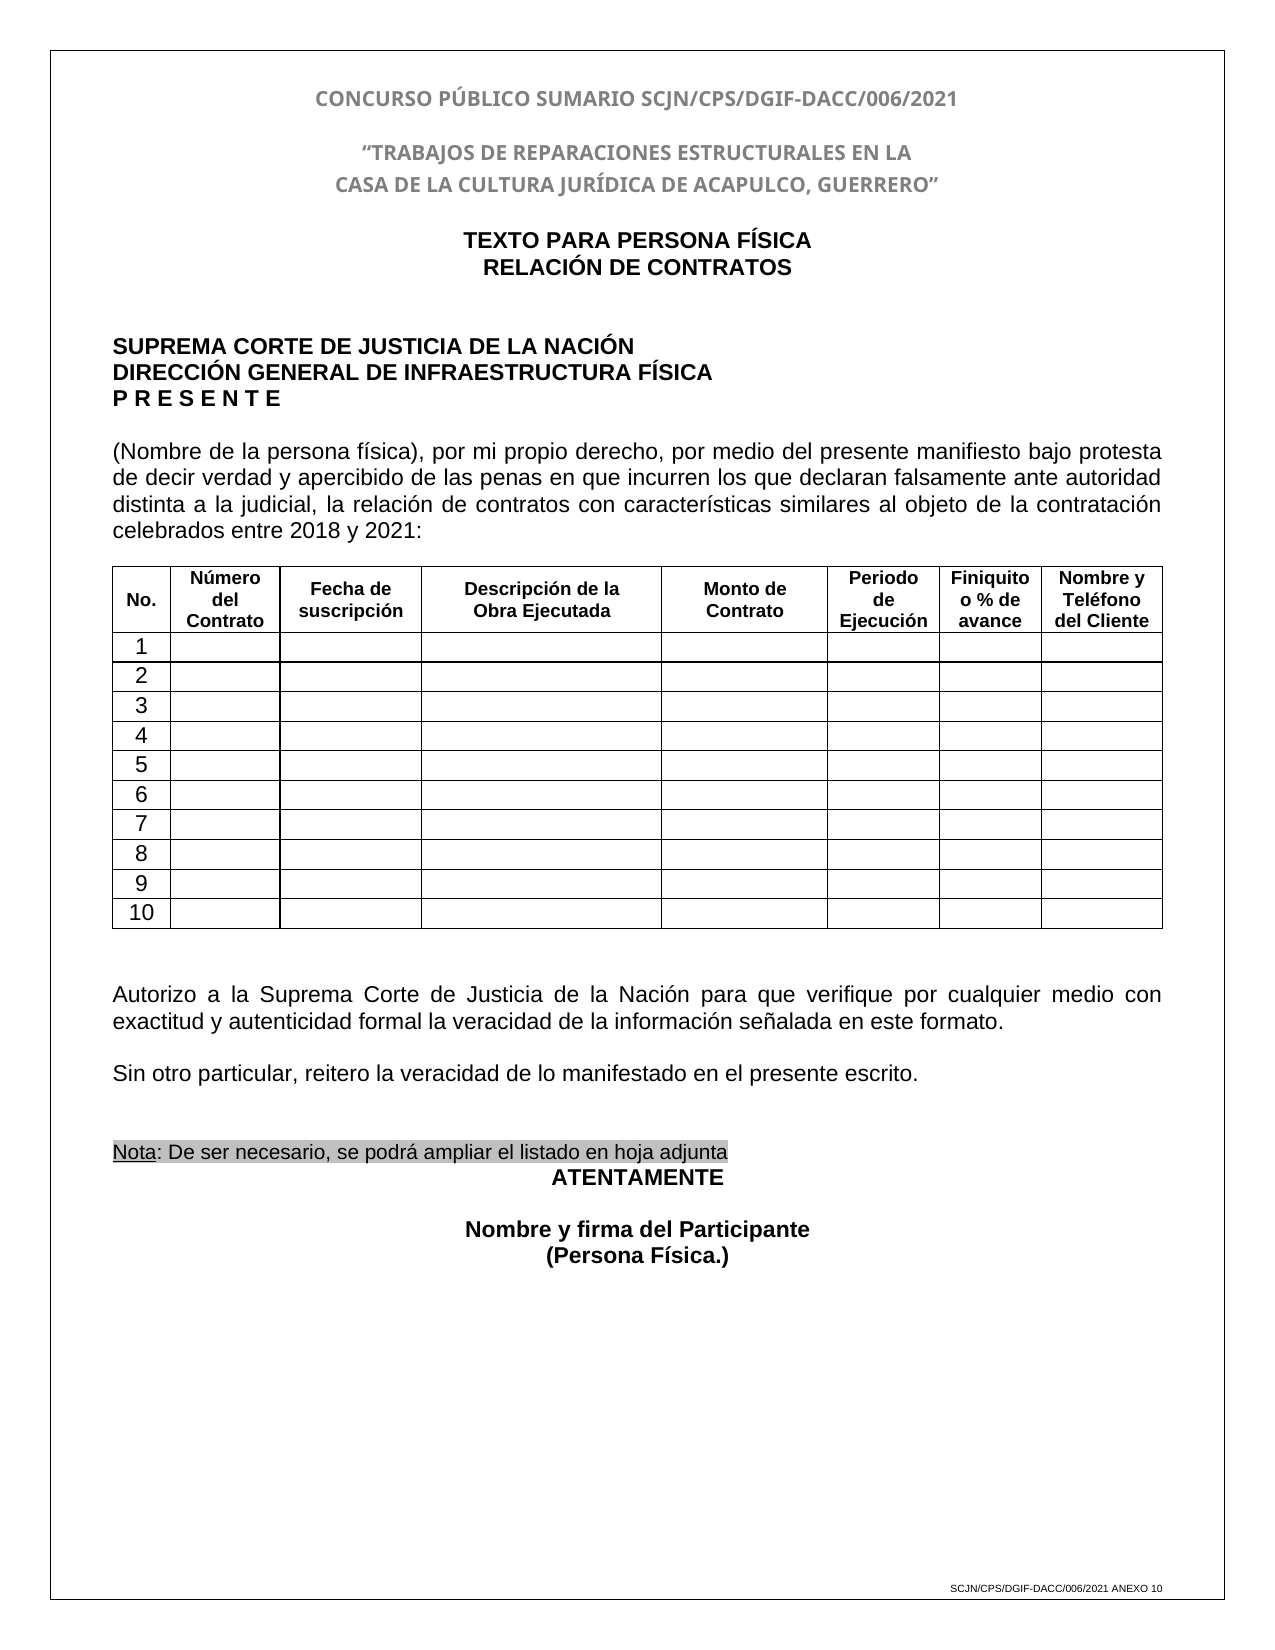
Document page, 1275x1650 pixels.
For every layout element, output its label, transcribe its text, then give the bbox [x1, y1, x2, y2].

table_header Nombre y Teléfono del Cliente [1042, 567, 1162, 632]
table_cell [828, 633, 939, 661]
table_cell [662, 810, 827, 839]
table_cell 9 [113, 870, 170, 898]
table_cell [828, 899, 939, 928]
table_cell [422, 633, 661, 661]
text DIRECCIÓN GENERAL DE INFRAESTRUCTURA FÍSICA [112, 359, 1162, 385]
table_cell [828, 840, 939, 868]
table_cell 10 [113, 899, 170, 928]
text (Nombre de la persona física), por mi propio derecho, por medio del presente manifiesto bajo protesta de decir verdad y apercibido de las penas en que incurren los que declaran falsamente ante autoridad distinta a la judicial, la relación de contratos con características similares al objeto de la contratación celebrados entre 2018 y 2021: [112, 438, 1162, 543]
table_cell [828, 751, 939, 780]
table_cell [422, 663, 661, 691]
table_cell [171, 870, 279, 898]
text Nota: De ser necesario, se podrá ampliar el listado en hoja adjunta [112, 1139, 1162, 1163]
table_header Descripción de la Obra Ejecutada [422, 567, 661, 632]
table_cell 1 [113, 633, 170, 661]
table_cell 2 [113, 663, 170, 691]
table_cell [940, 899, 1041, 928]
table_cell 6 [113, 781, 170, 809]
table_cell [662, 781, 827, 809]
table_cell [662, 633, 827, 661]
text ATENTAMENTE [112, 1163, 1162, 1190]
table_cell [171, 692, 279, 721]
table_cell [662, 870, 827, 898]
table_header Monto de Contrato [662, 567, 827, 632]
text (Persona Física.) [112, 1242, 1162, 1269]
table_cell [1042, 840, 1162, 868]
text Sin otro particular, reitero la veracidad de lo manifestado en el presente escrito. [112, 1060, 1162, 1087]
table_cell [171, 840, 279, 868]
table_cell [1042, 899, 1162, 928]
table_cell [940, 870, 1041, 898]
table_header Número del Contrato [171, 567, 279, 632]
table_cell [940, 663, 1041, 691]
table_cell [828, 870, 939, 898]
table_cell [1042, 751, 1162, 780]
table_cell [281, 810, 421, 839]
table_cell [828, 663, 939, 691]
table_cell [662, 663, 827, 691]
table_cell [1042, 692, 1162, 721]
table_cell [828, 781, 939, 809]
table_cell [662, 840, 827, 868]
table_cell [828, 722, 939, 750]
text Autorizo a la Suprema Corte de Justicia de la Nación para que verifique por cualquier medio con exactitud y autenticidad formal la veracidad de la información señalada en este formato. [112, 981, 1162, 1034]
table_cell [171, 781, 279, 809]
table_cell [1042, 663, 1162, 691]
text TEXTO PARA PERSONA FÍSICA [112, 227, 1162, 253]
table_cell [828, 692, 939, 721]
table_header Periodo de Ejecución [828, 567, 939, 632]
table_cell [940, 722, 1041, 750]
table_cell [422, 692, 661, 721]
table_cell [422, 899, 661, 928]
table_header Finiquito o % de avance [940, 567, 1041, 632]
table_cell [1042, 781, 1162, 809]
table_cell [171, 722, 279, 750]
table_cell [171, 633, 279, 661]
table_cell [1042, 810, 1162, 839]
table_cell [662, 722, 827, 750]
table_header Fecha de suscripción [281, 567, 421, 632]
text RELACIÓN DE CONTRATOS [112, 253, 1162, 280]
table_cell 3 [113, 692, 170, 721]
table_cell [940, 781, 1041, 809]
table_cell [422, 810, 661, 839]
table_cell [828, 810, 939, 839]
table_cell [1042, 870, 1162, 898]
table_cell [281, 840, 421, 868]
table_cell 8 [113, 840, 170, 868]
text P R E S E N T E [112, 385, 1162, 412]
table_cell [422, 722, 661, 750]
table_cell [940, 633, 1041, 661]
table_cell 5 [113, 751, 170, 780]
table_cell [171, 751, 279, 780]
table_cell [171, 810, 279, 839]
table_cell [171, 663, 279, 691]
table_cell [281, 722, 421, 750]
table_cell [1042, 633, 1162, 661]
table_cell [1042, 722, 1162, 750]
table_cell [940, 692, 1041, 721]
table_cell [171, 899, 279, 928]
table_header No. [113, 567, 170, 632]
table_cell 7 [113, 810, 170, 839]
table_cell [281, 781, 421, 809]
table_cell [281, 870, 421, 898]
table_cell [281, 692, 421, 721]
table_cell 4 [113, 722, 170, 750]
table_cell [281, 751, 421, 780]
table_cell [940, 840, 1041, 868]
table_cell [422, 781, 661, 809]
table_cell [422, 840, 661, 868]
table_cell [662, 751, 827, 780]
table_cell [662, 899, 827, 928]
table_cell [940, 810, 1041, 839]
table_cell [281, 899, 421, 928]
text SUPREMA CORTE DE JUSTICIA DE LA NACIÓN [112, 333, 1162, 359]
table_cell [422, 870, 661, 898]
table_cell [662, 692, 827, 721]
table_cell [281, 633, 421, 661]
text Nombre y firma del Participante [112, 1216, 1162, 1242]
table_cell [422, 751, 661, 780]
table_cell [940, 751, 1041, 780]
table_cell [281, 663, 421, 691]
